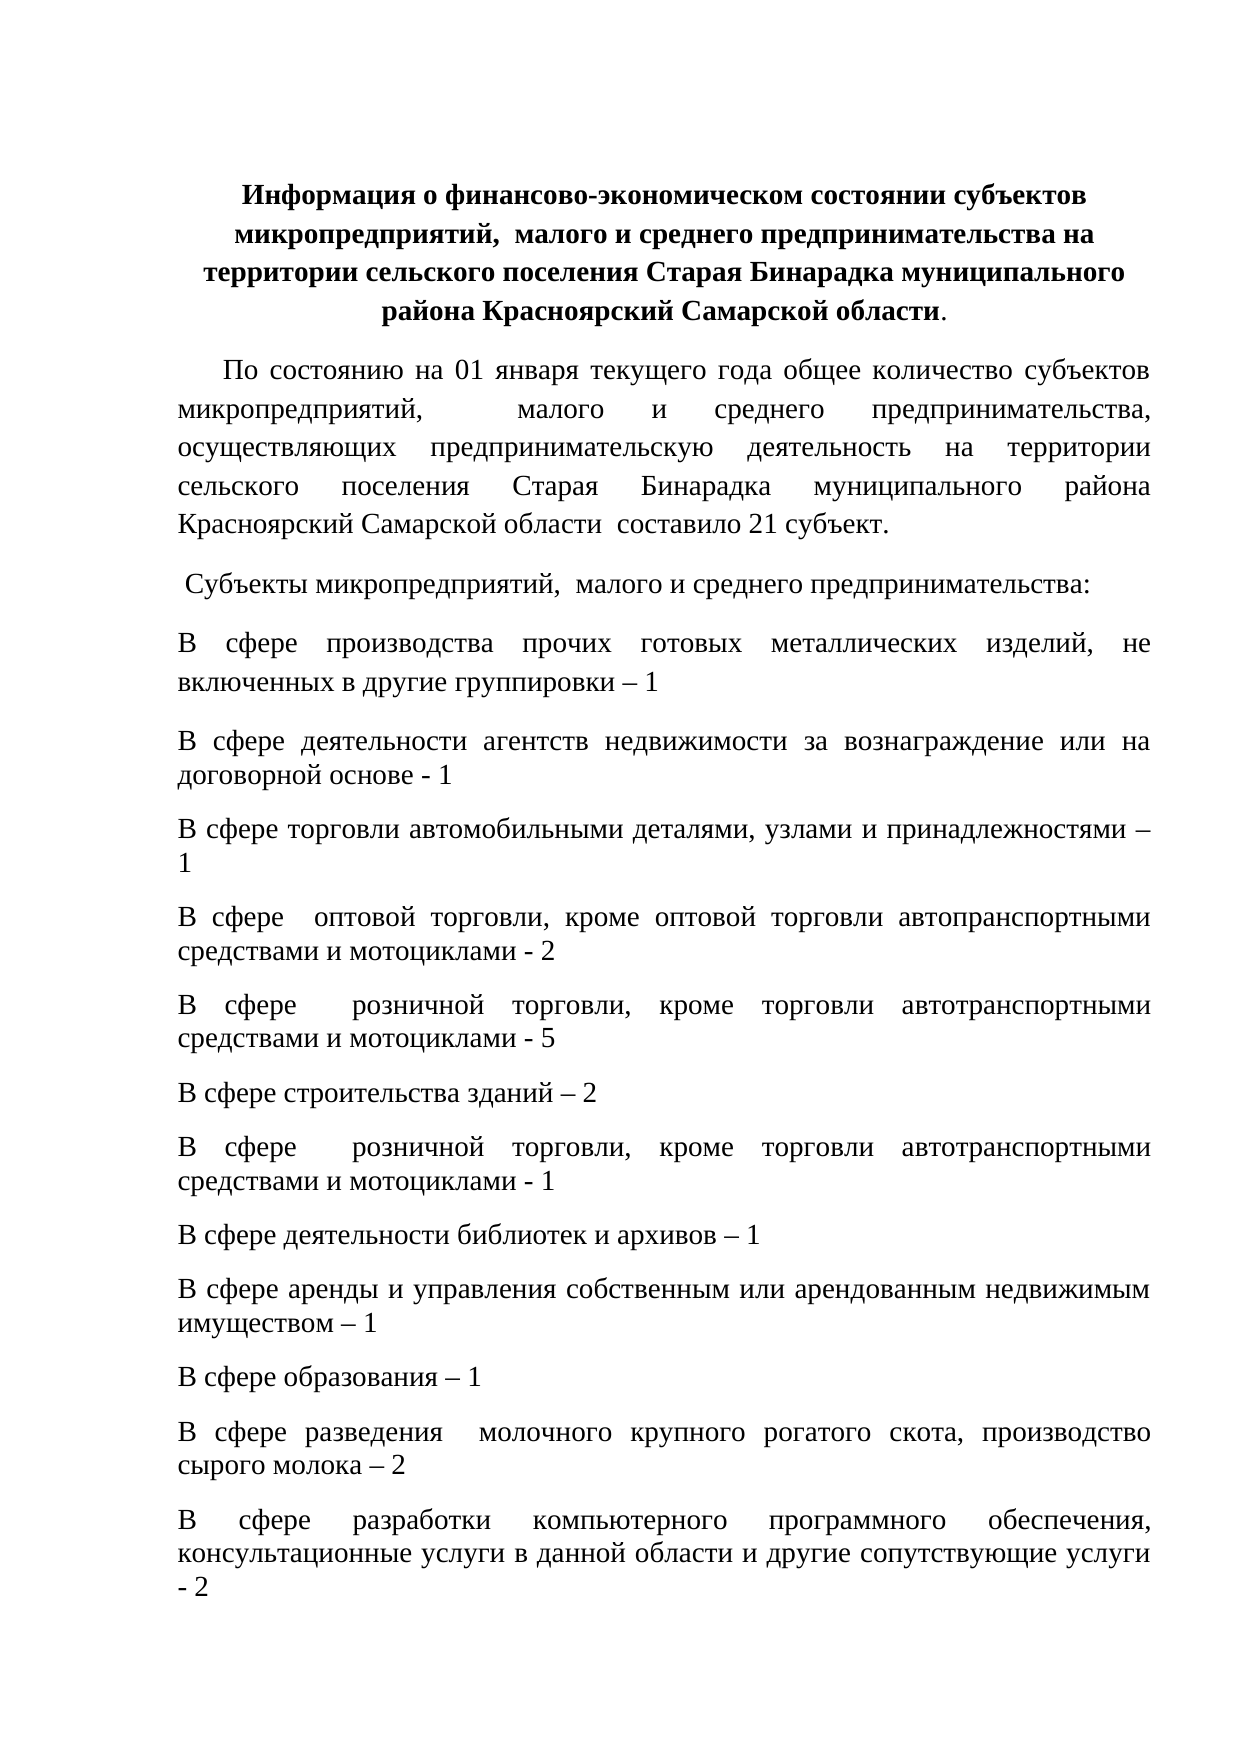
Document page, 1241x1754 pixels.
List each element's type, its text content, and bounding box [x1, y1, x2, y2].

text В сфере деятельности агентств недвижимости за вознаграждение или на договорной основе - 1 [177, 723, 1152, 790]
text По состоянию на 01 января текущего года общее количество субъектов микропредприятий, малого и среднего предпринимательства, осуществляющих предпринимательскую деятельность на территории сельского поселения Старая Бинарадка муниципального района Красноярский Самарской области составило 21 субъект. [177, 352, 1152, 540]
text В сфере оптовой торговли, кроме оптовой торговли автопранспортными средствами и мотоциклами - 2 [177, 899, 1152, 966]
text В сфере розничной торговли, кроме торговли автотранспортными средствами и мотоциклами - 5 [177, 987, 1152, 1054]
text В сфере строительства зданий – 2 [177, 1075, 1152, 1108]
text В сфере аренды и управления собственным или арендованным недвижимым имуществом – 1 [177, 1272, 1152, 1339]
text В сфере образования – 1 [177, 1359, 1152, 1393]
text В сфере торговли автомобильными деталями, узлами и принадлежностями – 1 [177, 811, 1152, 878]
text В сфере разведения молочного крупного рогатого скота, производство сырого молока – 2 [177, 1414, 1152, 1481]
text В сфере разработки компьютерного программного обеспечения, консультационные услуги в данной области и другие сопутствующие услуги - 2 [177, 1502, 1152, 1602]
text Информация о финансово-экономическом состоянии субъектов микропредприятий, малого и среднего предпринимательства на территории сельского поселения Старая Бинарадка муниципального района Красноярский Самарской области. [177, 177, 1152, 327]
text В сфере деятельности библиотек и архивов – 1 [177, 1217, 1152, 1251]
text В сфере розничной торговли, кроме торговли автотранспортными средствами и мотоциклами - 1 [177, 1129, 1152, 1196]
text Субъекты микропредприятий, малого и среднего предпринимательства: [177, 566, 1152, 599]
text В сфере производства прочих готовых металлических изделий, не включенных в другие группировки – 1 [177, 625, 1152, 697]
